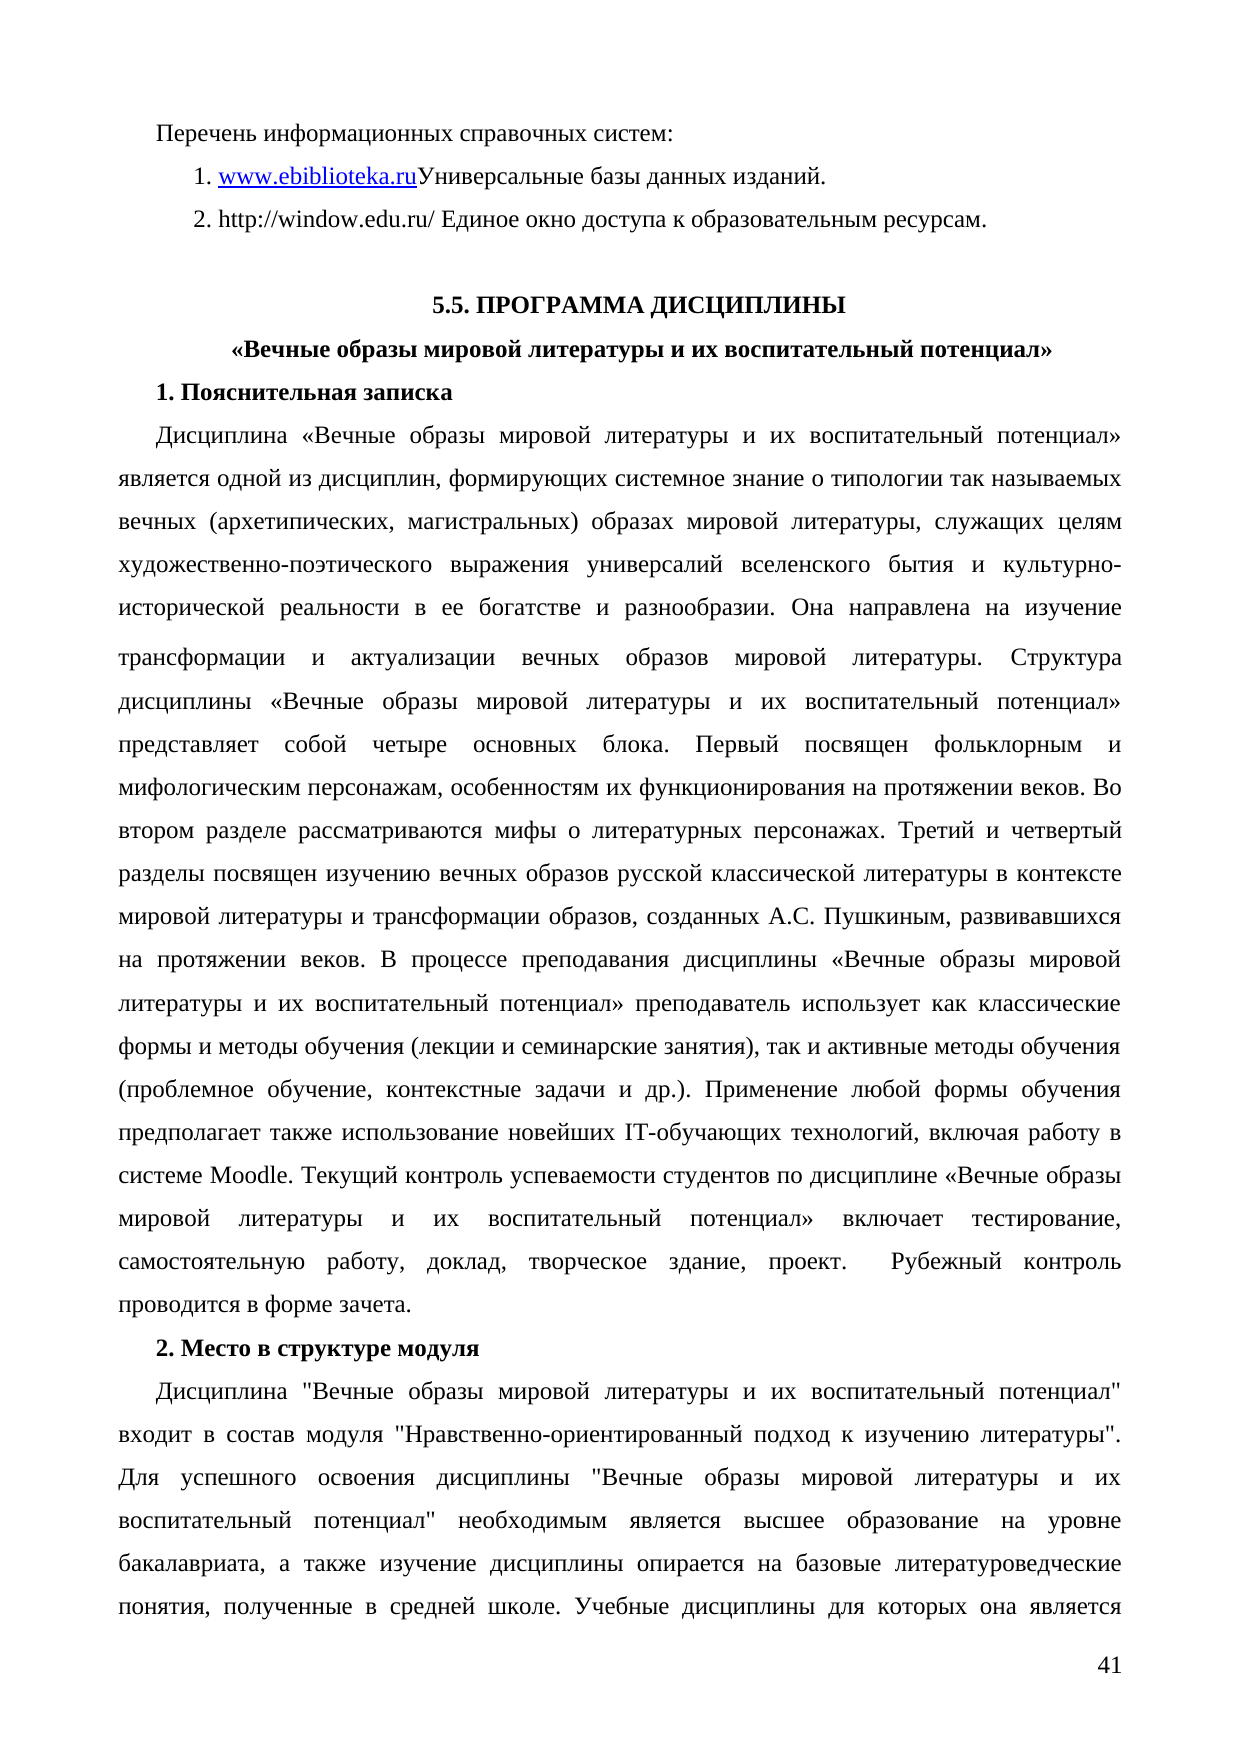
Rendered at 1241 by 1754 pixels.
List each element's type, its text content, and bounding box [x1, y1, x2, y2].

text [118, 1376, 1122, 1620]
list www.ebiblioteka.ruУниверсальные базы данных изданий. [156, 161, 1122, 190]
subtitle 5.5. ПРОГРАММА ДИСЦИПЛИНЫ [118, 291, 1122, 319]
text Дисциплина «Вечные образы мировой литературы и их воспитательный потенциал» является одной из дисциплин, формирующих системное знание о типологии так называемых вечных (архетипических, магистральных) образах мировой литературы, служащих целям художественно-поэтического выражения универсалий вселенского бытия и культурно-исторической реальности в ее богатстве и разнообразии. Она направлена на изучение трансформации и актуализации вечных образов мировой литературы. Структура дисциплины «Вечные образы мировой литературы и их воспитательный потенциал» представляет собой четыре основных блока. Первый посвящен фольклорным и мифологическим персонажам, особенностям их функционирования на протяжении веков. Во втором разделе рассматриваются мифы о литературных персонажах. Третий и четвертый разделы посвящен изучению вечных образов русской классической литературы в контексте мировой литературы и трансформации образов, созданных А.С. Пушкиным, развивавшихся на протяжении веков. В процессе преподавания дисциплины «Вечные образы мировой литературы и их воспитательный потенциал» преподаватель использует как классические формы и методы обучения (лекции и семинарские занятия), так и активные методы обучения (проблемное обучение, контекстные задачи и др.). Применение любой формы обучения предполагает также использование новейших IT-обучающих технологий, включая работу в системе Moodle. Текущий контроль успеваемости студентов по дисциплине «Вечные образы мировой литературы и их воспитательный потенциал» включает тестирование, самостоятельную работу, доклад, творческое здание, проект. Рубежный контроль проводится в форме зачета. [118, 420, 1122, 1318]
text Перечень информационных справочных систем: [118, 118, 1122, 147]
subtitle «Вечные образы мировой литературы и их воспитательный потенциал» [118, 334, 1122, 362]
subtitle 1. Пояснительная записка [118, 377, 1122, 406]
list http://window.edu.ru/ Единое окно доступа к образовательным ресурсам. [156, 204, 1122, 233]
subtitle 2. Место в структуре модуля [118, 1333, 1122, 1361]
